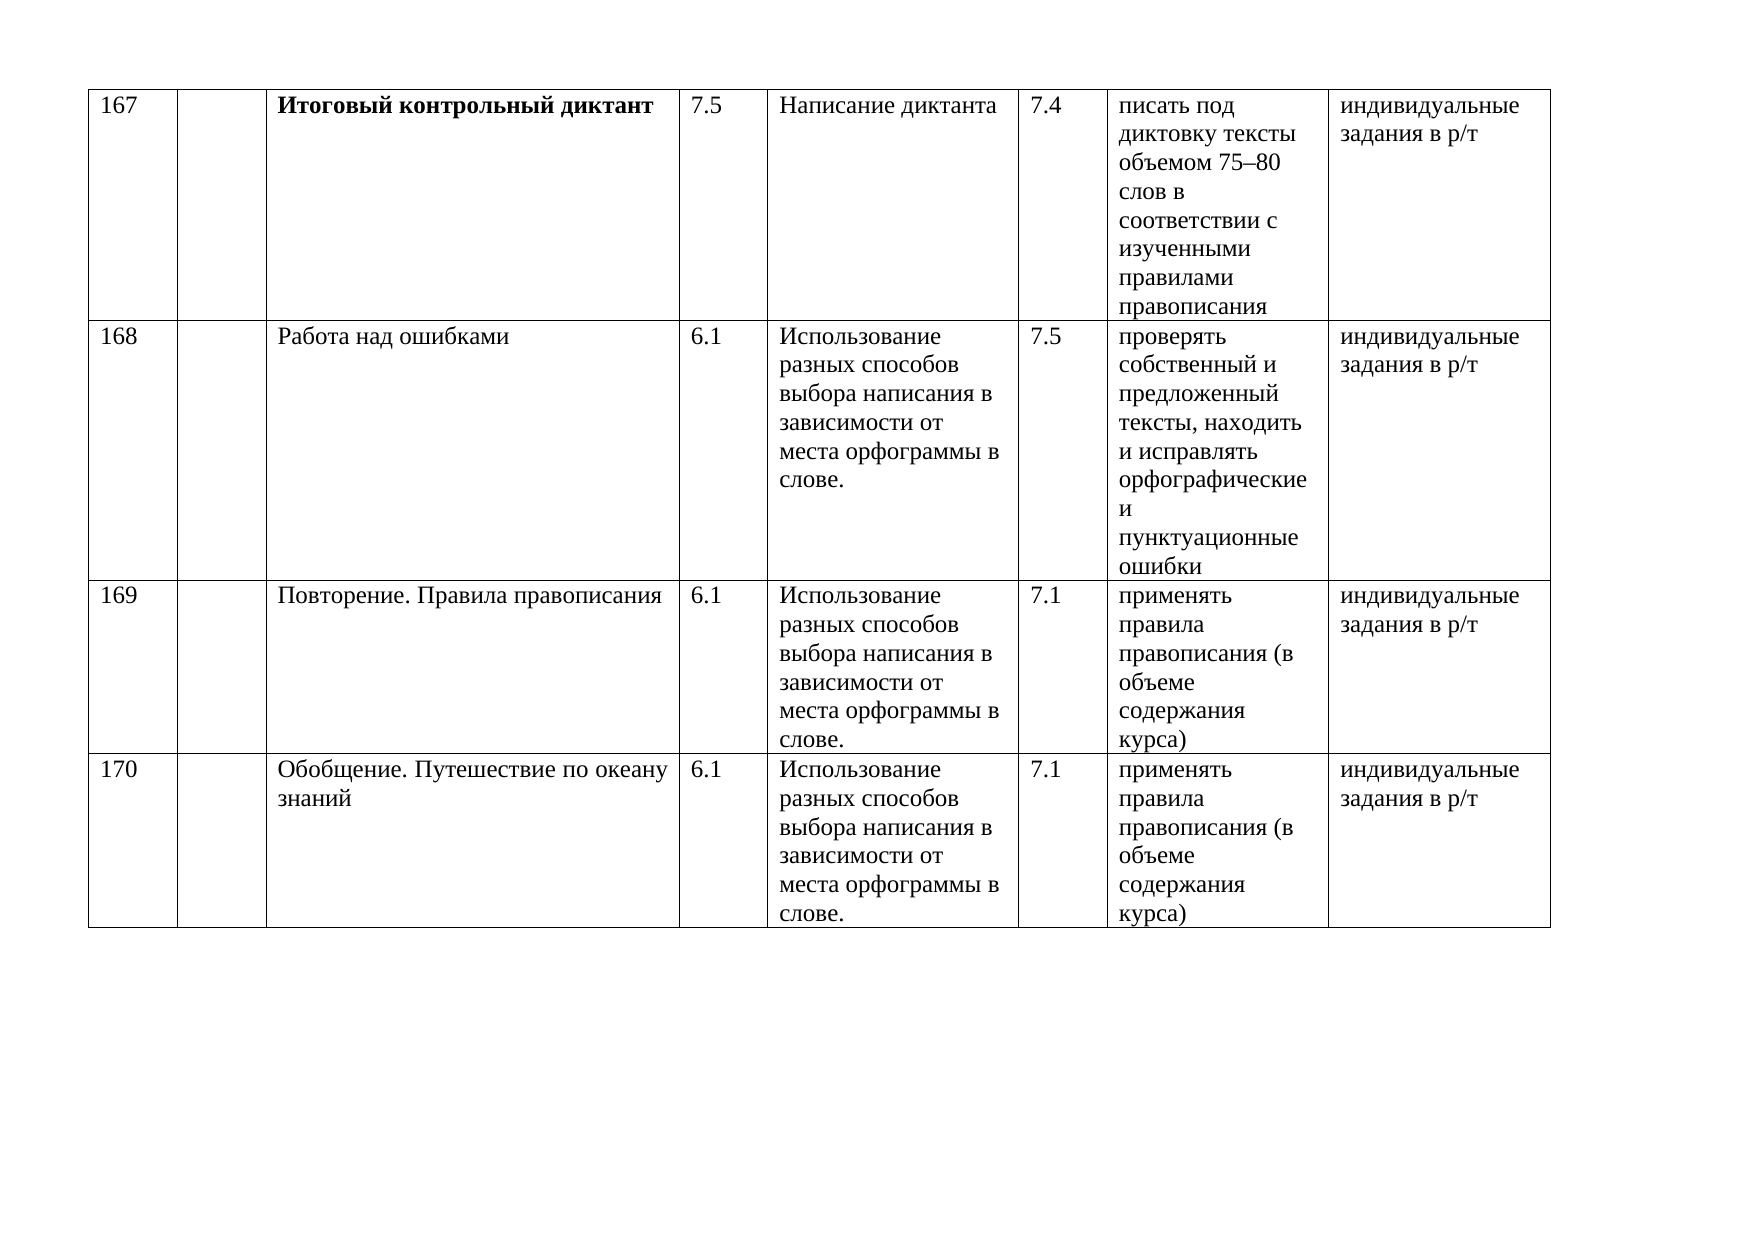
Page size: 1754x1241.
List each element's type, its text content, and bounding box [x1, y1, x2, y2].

table_cell 169 [89, 581, 177, 753]
table_cell проверять собственный и предложенный тексты, находить и исправлять орфографические и пунктуационные ошибки [1108, 321, 1328, 579]
table_cell индивидуальные задания в р/т [1329, 321, 1550, 579]
table_cell Написание диктанта [768, 90, 1018, 320]
table_cell 168 [89, 321, 177, 579]
table_cell Обобщение. Путешествие по океану знаний [267, 754, 679, 927]
table_cell Повторение. Правила правописания [267, 581, 679, 753]
table_cell 7.1 [1019, 754, 1107, 927]
table_cell 6.1 [680, 321, 767, 579]
table_cell применять правила правописания (в объеме содержания курса) [1108, 581, 1328, 753]
table_cell [178, 90, 266, 320]
table_cell Использование разных способов выбора написания в зависимости от места орфограммы в слове. [768, 754, 1018, 927]
table_cell 7.4 [1019, 90, 1107, 320]
table_cell индивидуальные задания в р/т [1329, 754, 1550, 927]
table_cell [178, 754, 266, 927]
table_cell Итоговый контрольный диктант [267, 90, 679, 320]
table_cell Использование разных способов выбора написания в зависимости от места орфограммы в слове. [768, 321, 1018, 579]
table_cell 7.5 [680, 90, 767, 320]
table_cell 167 [89, 90, 177, 320]
table_cell писать под диктовку тексты объемом 75–80 слов в соответствии с изученными правилами правописания [1108, 90, 1328, 320]
table_cell 6.1 [680, 581, 767, 753]
table_cell Использование разных способов выбора написания в зависимости от места орфограммы в слове. [768, 581, 1018, 753]
table_cell 170 [89, 754, 177, 927]
table_cell индивидуальные задания в р/т [1329, 581, 1550, 753]
table_cell [178, 321, 266, 579]
table_cell 7.5 [1019, 321, 1107, 579]
table_cell [178, 581, 266, 753]
table_cell 6.1 [680, 754, 767, 927]
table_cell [1329, 90, 1550, 320]
table_cell 7.1 [1019, 581, 1107, 753]
table_cell применять правила правописания (в объеме содержания курса) [1108, 754, 1328, 927]
table_cell Работа над ошибками [267, 321, 679, 579]
